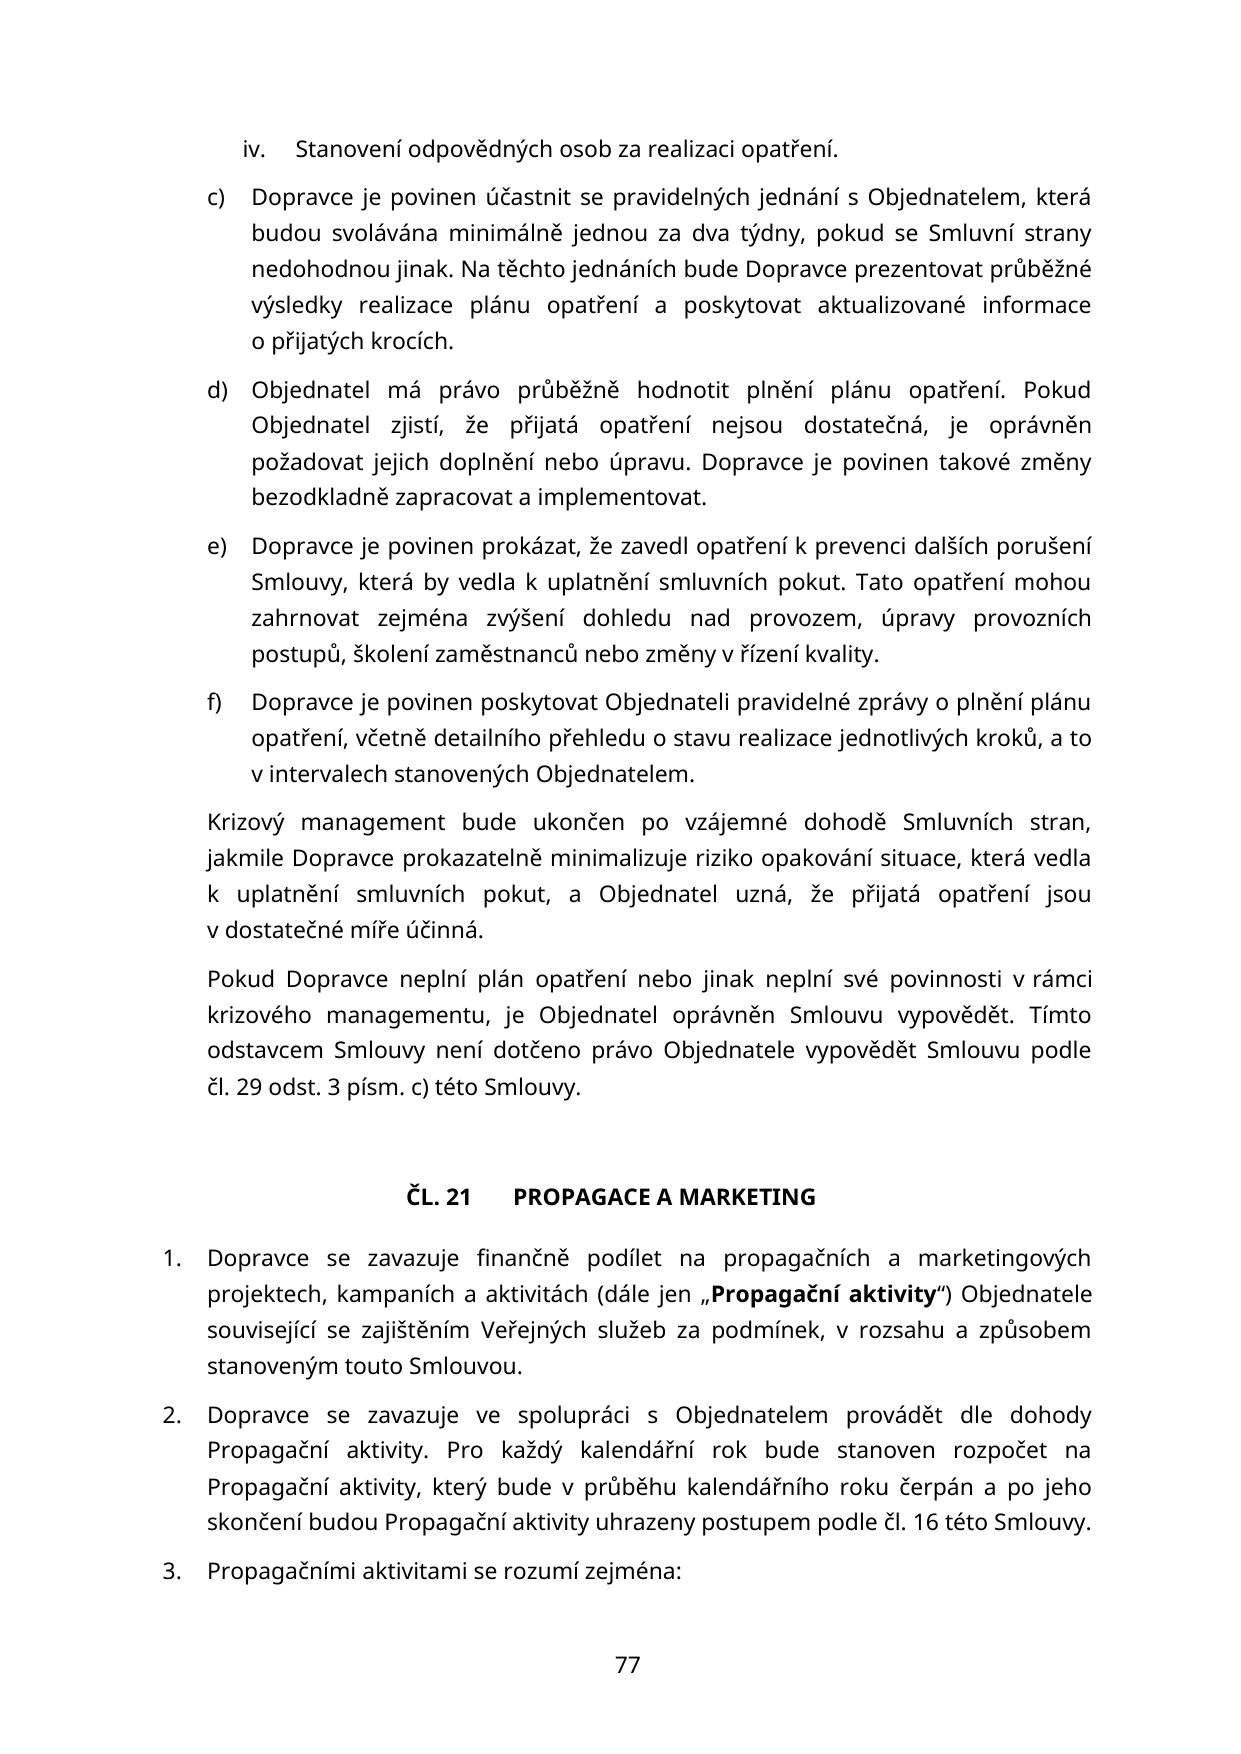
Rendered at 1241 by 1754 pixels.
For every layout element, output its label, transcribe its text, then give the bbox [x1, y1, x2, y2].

list Dopravce je povinen účastnit se pravidelných jednání s Objednatelem, která budou svolávána minimálně jednou za dva týdny, pokud se Smluvní strany nedohodnou jinak. Na těchto jednáních bude Dopravce prezentovat průběžné výsledky realizace plánu opatření a poskytovat aktualizované informace o přijatých krocích. [207, 181, 1093, 356]
list Objednatel má právo průběžně hodnotit plnění plánu opatření. Pokud Objednatel zjistí, že přijatá opatření nejsou dostatečná, je oprávněn požadovat jejich doplnění nebo úpravu. Dopravce je povinen takové změny bezodkladně zapracovat a implementovat. [207, 373, 1093, 513]
subtitle PROPAGACE A MARKETING [162, 1181, 1093, 1213]
list Propagačními aktivitami se rozumí zejména: [162, 1555, 1093, 1586]
list Dopravce se zavazuje finančně podílet na propagačních a marketingových projektech, kampaních a aktivitách (dále jen „Propagační aktivity“) Objednatele související se zajištěním Veřejných služeb za podmínek, v rozsahu a způsobem stanoveným touto Smlouvou. [162, 1242, 1093, 1381]
list Pokud Dopravce neplní plán opatření nebo jinak neplní své povinnosti v rámci krizového managementu, je Objednatel oprávněn Smlouvu vypovědět. Tímto odstavcem Smlouvy není dotčeno právo Objednatele vypovědět Smlouvu podle čl. 29 odst. 3 písm. c) této Smlouvy. [207, 963, 1093, 1102]
list Dopravce je povinen poskytovat Objednateli pravidelné zprávy o plnění plánu opatření, včetně detailního přehledu o stavu realizace jednotlivých kroků, a to v intervalech stanovených Objednatelem. [207, 686, 1093, 789]
list Stanovení odpovědných osob za realizaci opatření. [266, 133, 1093, 164]
list Dopravce je povinen prokázat, že zavedl opatření k prevenci dalších porušení Smlouvy, která by vedla k uplatnění smluvních pokut. Tato opatření mohou zahrnovat zejména zvýšení dohledu nad provozem, úpravy provozních postupů, školení zaměstnanců nebo změny v řízení kvality. [207, 530, 1093, 669]
list Dopravce se zavazuje ve spolupráci s Objednatelem provádět dle dohody Propagační aktivity. Pro každý kalendářní rok bude stanoven rozpočet na Propagační aktivity, který bude v průběhu kalendářního roku čerpán a po jeho skončení budou Propagační aktivity uhrazeny postupem podle čl. 16 této Smlouvy. [162, 1398, 1093, 1538]
list Krizový management bude ukončen po vzájemné dohodě Smluvních stran, jakmile Dopravce prokazatelně minimalizuje riziko opakování situace, která vedla k uplatnění smluvních pokut, a Objednatel uzná, že přijatá opatření jsou v dostatečné míře účinná. [207, 806, 1093, 945]
